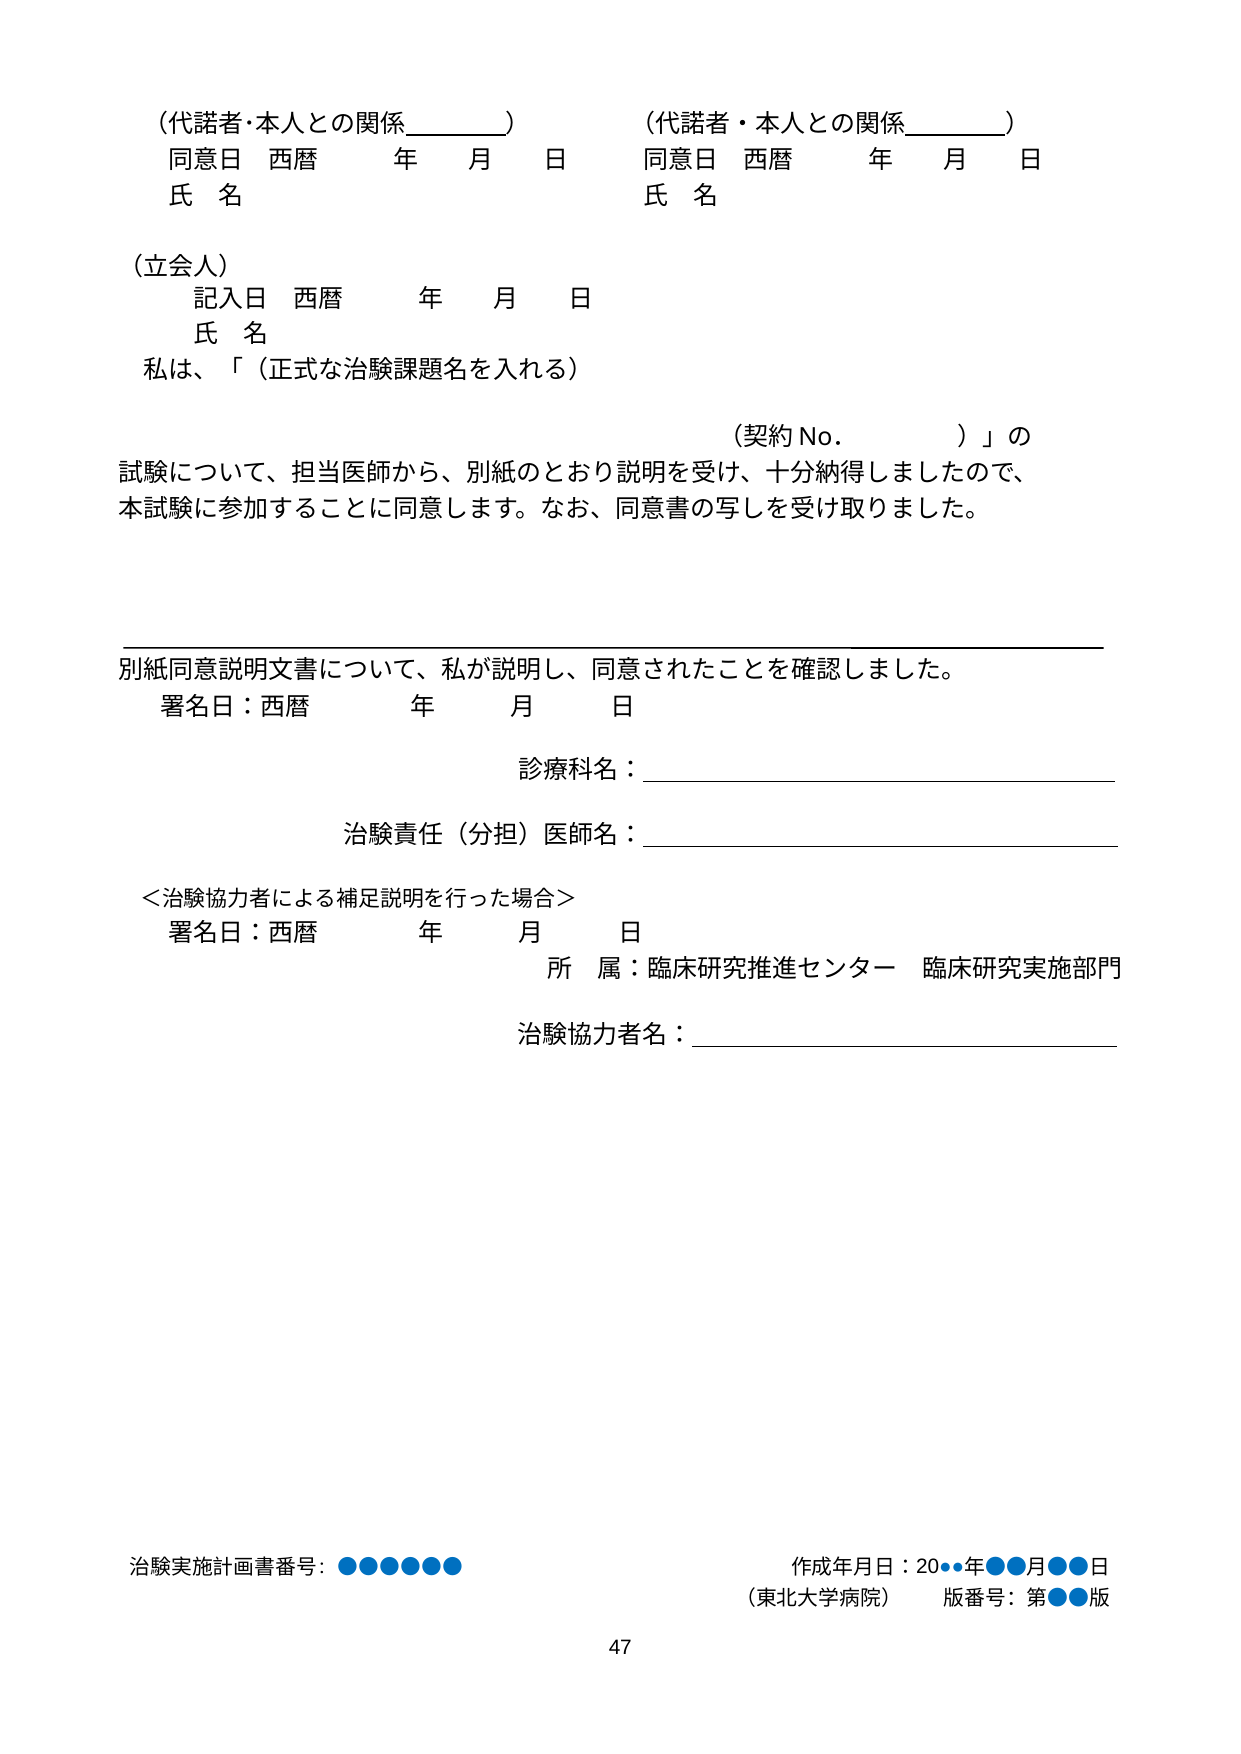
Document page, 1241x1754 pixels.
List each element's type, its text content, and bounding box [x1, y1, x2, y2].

text 同意日 西暦 年 月 日 同意日 西暦 年 月 日 [118, 139, 1122, 176]
text （代諾者･本人との関係 ） （代諾者・本人との関係 ） [118, 103, 1122, 139]
text 治験協力者名： [118, 1014, 1122, 1051]
text 氏 名 氏 名 [118, 176, 1122, 212]
text 署名日：西暦 年 月 日 [118, 686, 1122, 722]
text ＜治験協力者による補足説明を行った場合＞ [118, 881, 1122, 912]
text 診療科名： [118, 753, 1122, 785]
text 氏 名 [118, 314, 1122, 350]
text 署名日：西暦 年 月 日 [118, 912, 1122, 948]
text 私は、「（正式な治験課題名を入れる） [118, 350, 1122, 386]
text 所 属：臨床研究推進センター 臨床研究実施部門 [118, 948, 1122, 985]
text （契約No． ）」の [118, 416, 1122, 452]
text 本試験に参加することに同意します。なお、同意書の写しを受け取りました。 [118, 488, 1122, 525]
text 治験責任（分担）医師名： [118, 814, 1122, 851]
text 記入日 西暦 年 月 日 [118, 282, 1122, 314]
text 別紙同意説明文書について、私が説明し、同意されたことを確認しました。 [118, 650, 1122, 686]
text （立会人） [118, 246, 1122, 282]
text 試験について、担当医師から、別紙のとおり説明を受け、十分納得しましたので、 [118, 452, 1122, 488]
